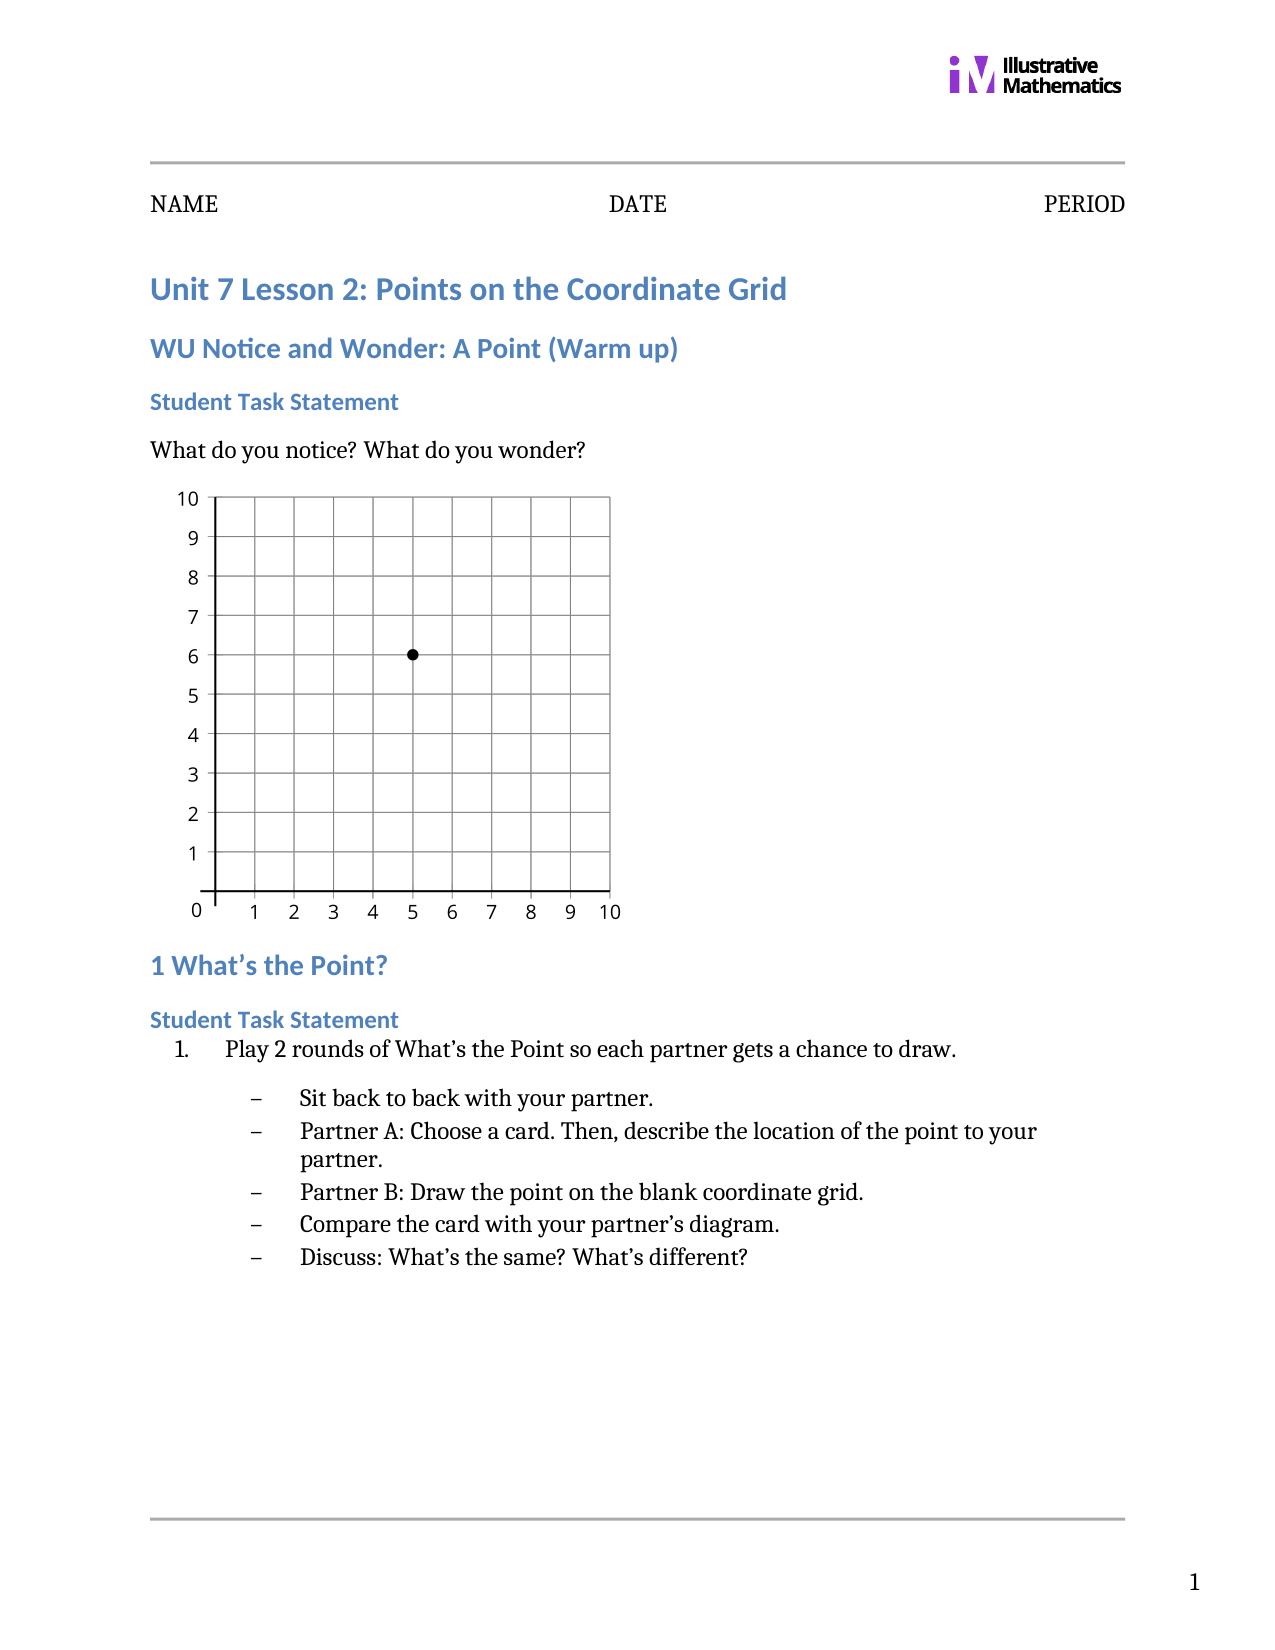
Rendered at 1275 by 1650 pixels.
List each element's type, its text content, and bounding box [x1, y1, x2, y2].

picture [949, 55, 1121, 93]
subtitle WU Notice and Wonder: A Point (Warm up) [150, 330, 1125, 366]
subtitle Student Task Statement [150, 386, 1125, 417]
list Play 2 rounds of What’s the Point so each partner gets a chance to draw. [175, 1034, 1125, 1063]
list Partner A: Choose a card. Then, describe the location of the point to your partner. [250, 1117, 1125, 1174]
subtitle 1 What’s the Point? [150, 947, 1125, 983]
list Partner B: Draw the point on the blank coordinate grid. [250, 1178, 1125, 1207]
list Compare the card with your partner’s diagram. [250, 1210, 1125, 1239]
list Discuss: What’s the same? What’s different? [250, 1243, 1125, 1272]
text What do you notice? What do you wonder? [150, 436, 1125, 464]
subtitle Student Task Statement [150, 1004, 1125, 1034]
picture [168, 483, 629, 927]
list Sit back to back with your partner. [250, 1084, 1125, 1113]
subtitle Unit 7 Lesson 2: Points on the Coordinate Grid [150, 268, 1125, 309]
